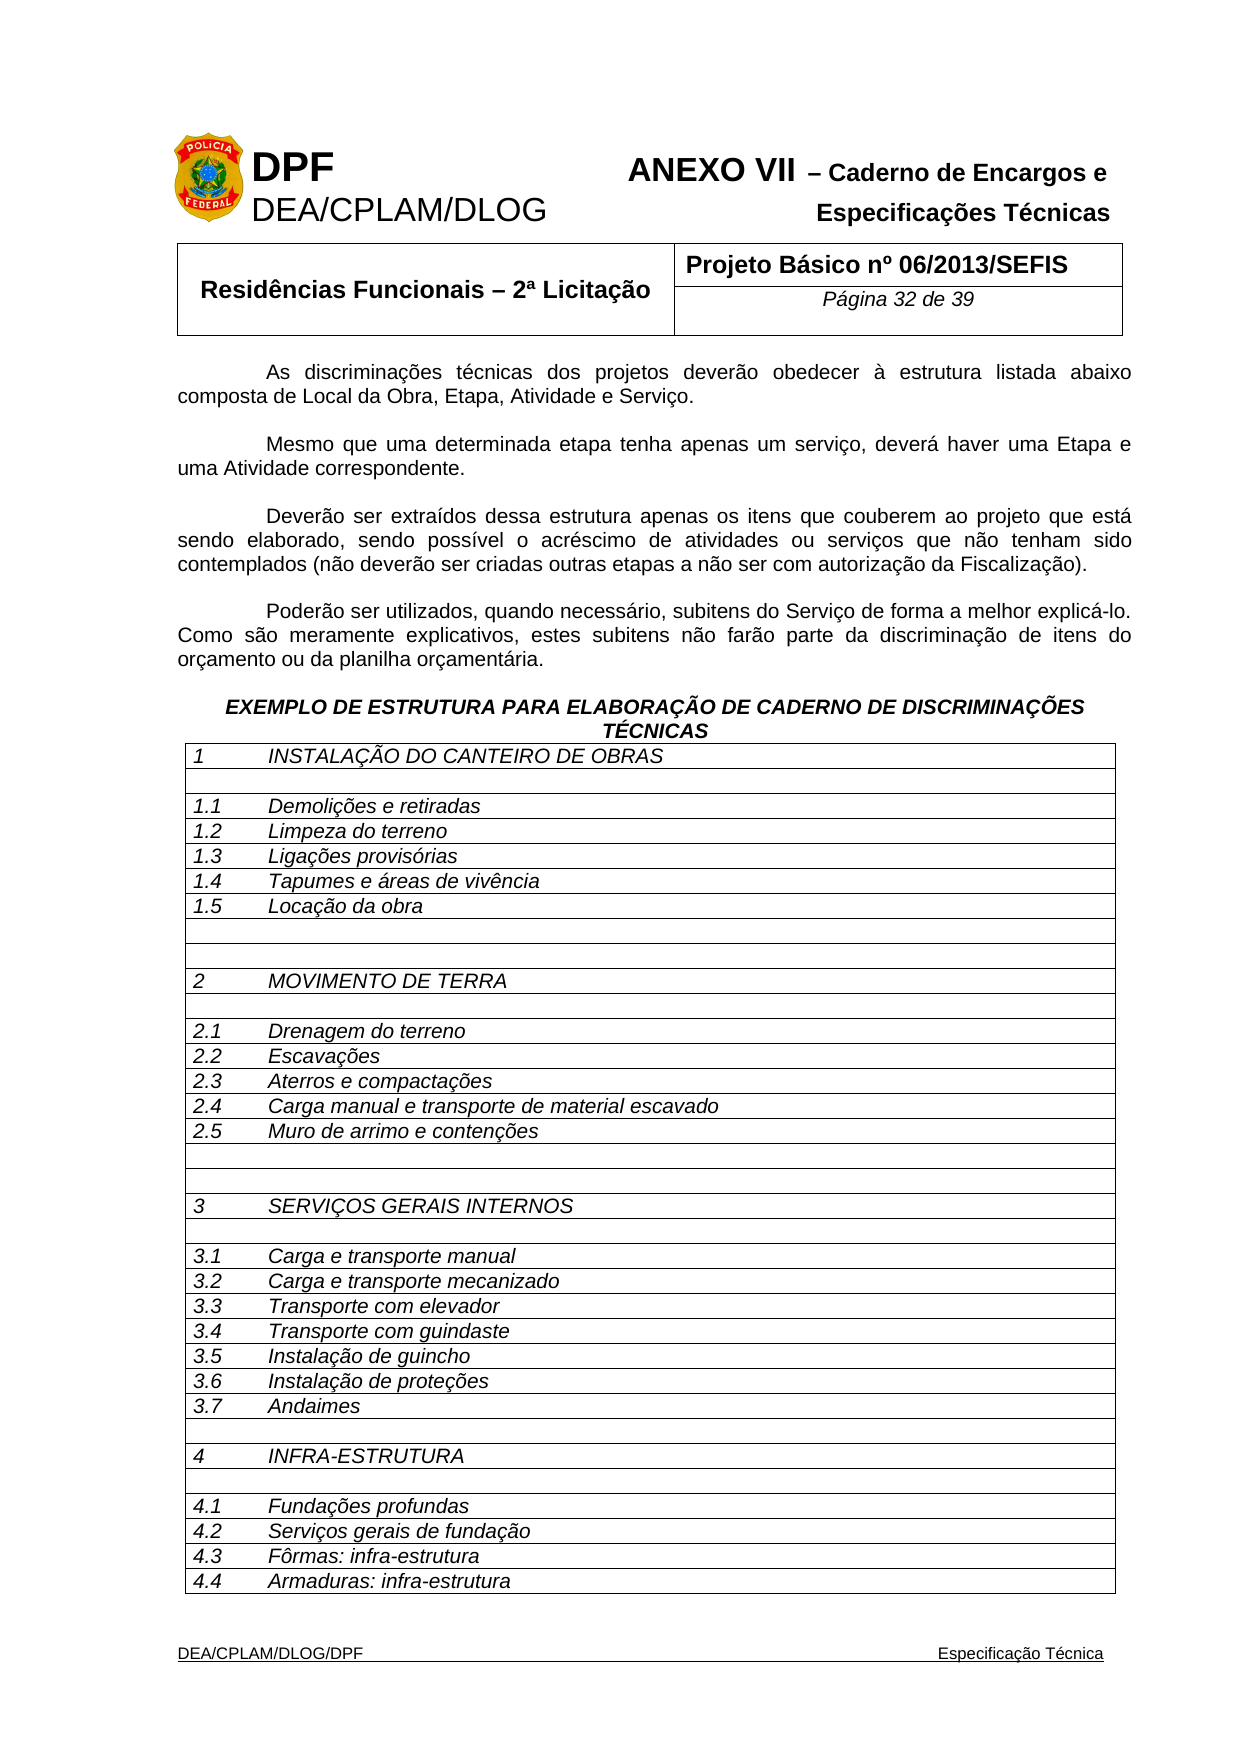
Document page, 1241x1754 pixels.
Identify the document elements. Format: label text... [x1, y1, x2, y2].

table_cell 3.6 Instalação de proteções [186, 1369, 1115, 1393]
table_cell 4.1 Fundações profundas [186, 1494, 1115, 1518]
table_cell 4 INFRA-ESTRUTURA [186, 1444, 1115, 1468]
table_cell 3.5 Instalação de guincho [186, 1344, 1115, 1368]
table_cell 1.3 Ligações provisórias [186, 844, 1115, 868]
table_cell 2 MOVIMENTO DE TERRA [186, 969, 1115, 993]
table_cell 2.5 Muro de arrimo e contenções [186, 1119, 1115, 1143]
text Poderão ser utilizados, quando necessário, subitens do Serviço de forma a melhor explicá-lo. Como são meramente explicativos, estes subitens não farão parte da discriminação de itens do orçamento ou da planilha orçamentária. [177, 599, 1133, 671]
table_cell [186, 1219, 1115, 1243]
table_header 1 INSTALAÇÃO DO CANTEIRO DE OBRAS [186, 744, 1115, 768]
table_cell 3.1 Carga e transporte manual [186, 1244, 1115, 1268]
table_cell [186, 1144, 1115, 1168]
table_cell 3 SERVIÇOS GERAIS INTERNOS [186, 1194, 1115, 1218]
table_cell 3.3 Transporte com elevador [186, 1294, 1115, 1318]
table_cell 1.1 Demolições e retiradas [186, 794, 1115, 818]
table_cell [186, 1419, 1115, 1443]
text EXEMPLO DE ESTRUTURA PARA ELABORAÇÃO DE CADERNO DE DISCRIMINAÇÕES TÉCNICAS [177, 695, 1133, 743]
table_cell 2.2 Escavações [186, 1044, 1115, 1068]
table_cell 1.2 Limpeza do terreno [186, 819, 1115, 843]
table_cell 1.4 Tapumes e áreas de vivência [186, 869, 1115, 893]
table_cell 1.5 Locação da obra [186, 894, 1115, 918]
table_cell 3.4 Transporte com guindaste [186, 1319, 1115, 1343]
text As discriminações técnicas dos projetos deverão obedecer à estrutura listada abaixo composta de Local da Obra, Etapa, Atividade e Serviço. [177, 360, 1133, 408]
table_cell [186, 994, 1115, 1018]
table_cell 3.7 Andaimes [186, 1394, 1115, 1418]
table_cell [186, 944, 1115, 968]
table_cell 4.3 Fôrmas: infra-estrutura [186, 1544, 1115, 1568]
table_cell 2.1 Drenagem do terreno [186, 1019, 1115, 1043]
text Deverão ser extraídos dessa estrutura apenas os itens que couberem ao projeto que está sendo elaborado, sendo possível o acréscimo de atividades ou serviços que não tenham sido contemplados (não deverão ser criadas outras etapas a não ser com autorização da Fiscalização). [177, 503, 1133, 575]
table_cell [186, 1169, 1115, 1193]
table_cell 2.3 Aterros e compactações [186, 1069, 1115, 1093]
table_cell 4.4 Armaduras: infra-estrutura [186, 1569, 1115, 1593]
table_cell 2.4 Carga manual e transporte de material escavado [186, 1094, 1115, 1118]
table_cell 3.2 Carga e transporte mecanizado [186, 1269, 1115, 1293]
table_cell [186, 769, 1115, 793]
text Mesmo que uma determinada etapa tenha apenas um serviço, deverá haver uma Etapa e uma Atividade correspondente. [177, 432, 1133, 479]
table_cell [186, 1469, 1115, 1493]
table_cell 4.2 Serviços gerais de fundação [186, 1519, 1115, 1543]
table_cell [186, 919, 1115, 943]
